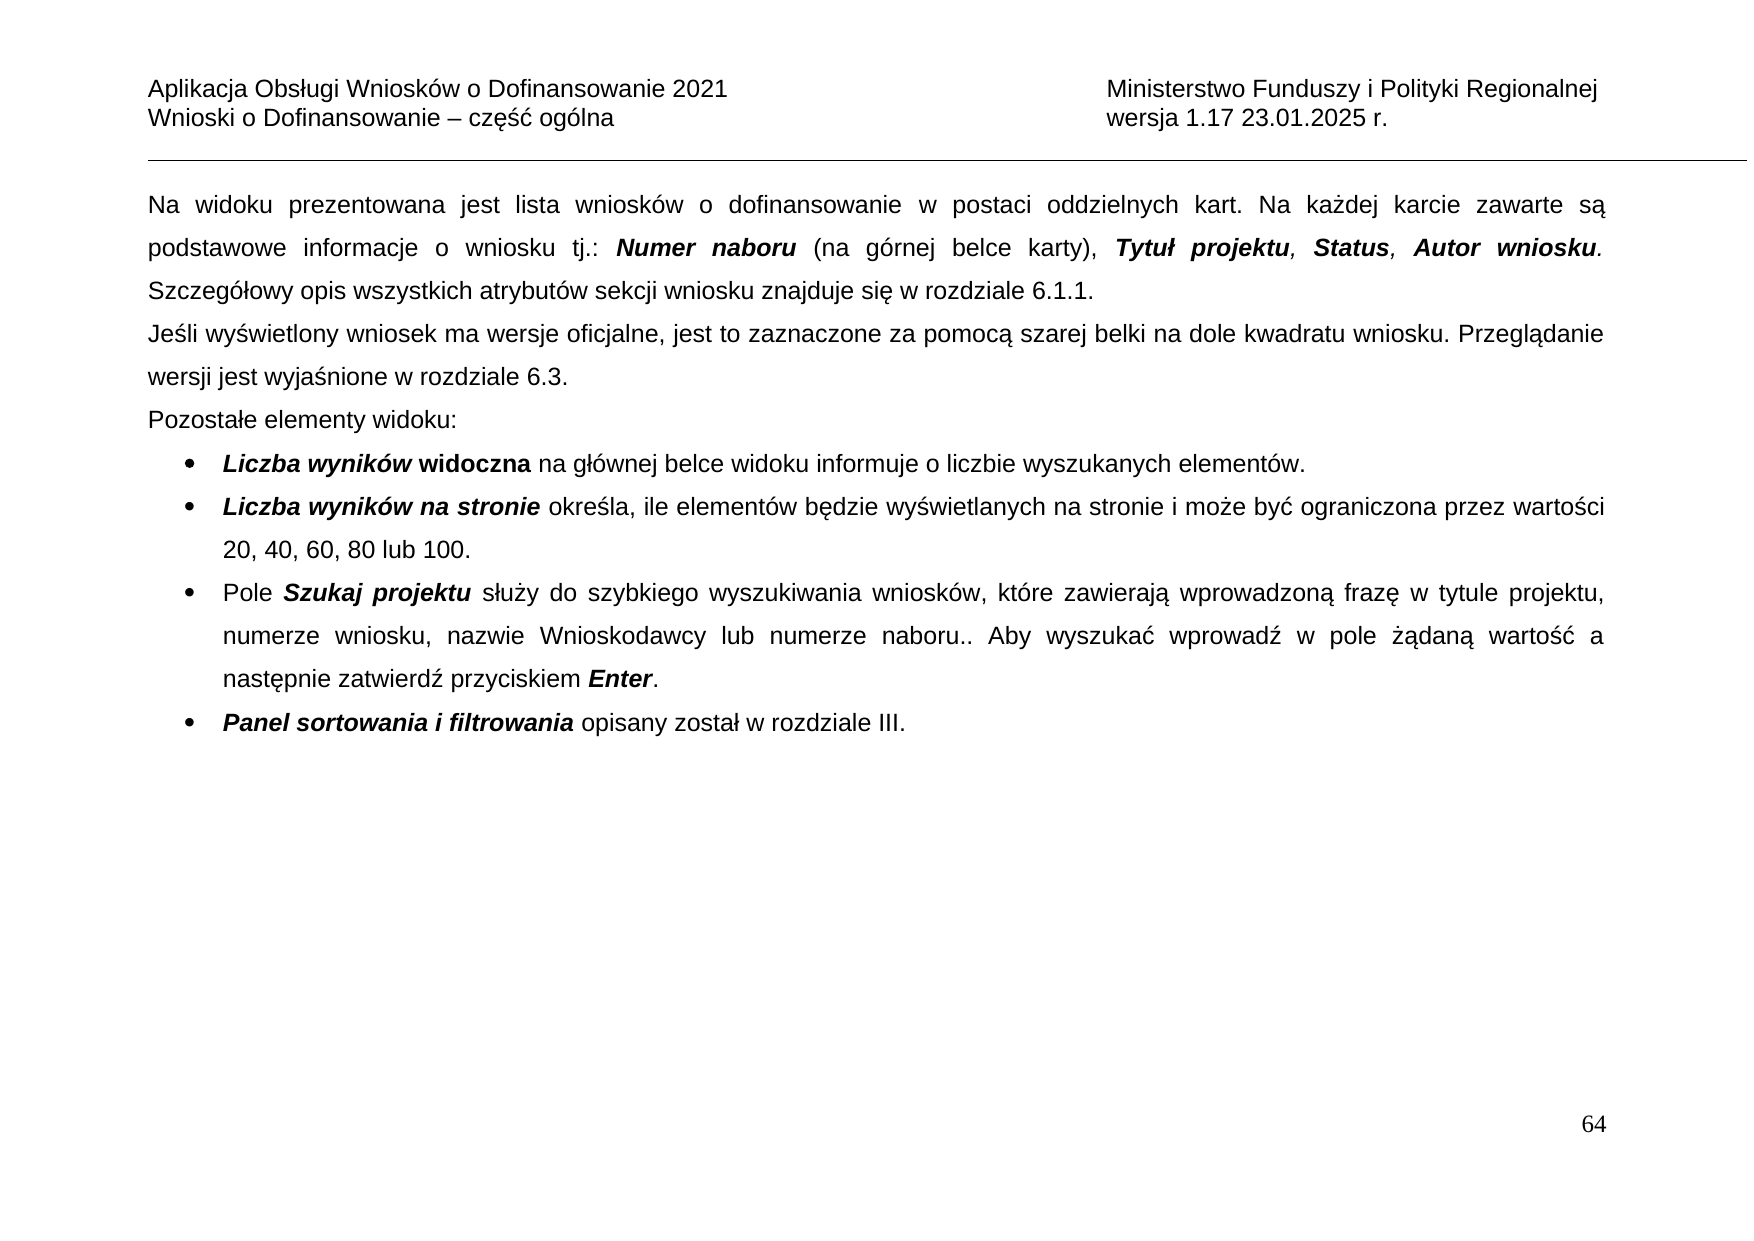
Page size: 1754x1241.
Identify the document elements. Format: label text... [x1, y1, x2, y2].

list Pole Szukaj projektu służy do szybkiego wyszukiwania wniosków, które zawierają wprowadzoną frazę w tytule projektu, numerze wniosku, nazwie Wnioskodawcy lub numerze naboru.. Aby wyszukać wprowadź w pole żądaną wartość a następnie zatwierdź przyciskiem Enter. [185, 578, 1606, 693]
list Liczba wyników na stronie określa, ile elementów będzie wyświetlanych na stronie i może być ograniczona przez wartości 20, 40, 60, 80 lub 100. [185, 492, 1606, 564]
list Liczba wyników widoczna na głównej belce widoku informuje o liczbie wyszukanych elementów. [185, 448, 1606, 477]
list Panel sortowania i filtrowania opisany został w rozdziale III. [185, 708, 1606, 736]
text Na widoku prezentowana jest lista wniosków o dofinansowanie w postaci oddzielnych kart. Na każdej karcie zawarte są podstawowe informacje o wniosku tj.: Numer naboru (na górnej belce karty), Tytuł projektu, Status, Autor wniosku. Szczegółowy opis wszystkich atrybutów sekcji wniosku znajduje się w rozdziale 6.1.1. [148, 190, 1606, 305]
text Pozostałe elementy widoku: [148, 405, 1606, 434]
text Jeśli wyświetlony wniosek ma wersje oficjalne, jest to zaznaczone za pomocą szarej belki na dole kwadratu wniosku. Przeglądanie wersji jest wyjaśnione w rozdziale 6.3. [148, 319, 1606, 391]
